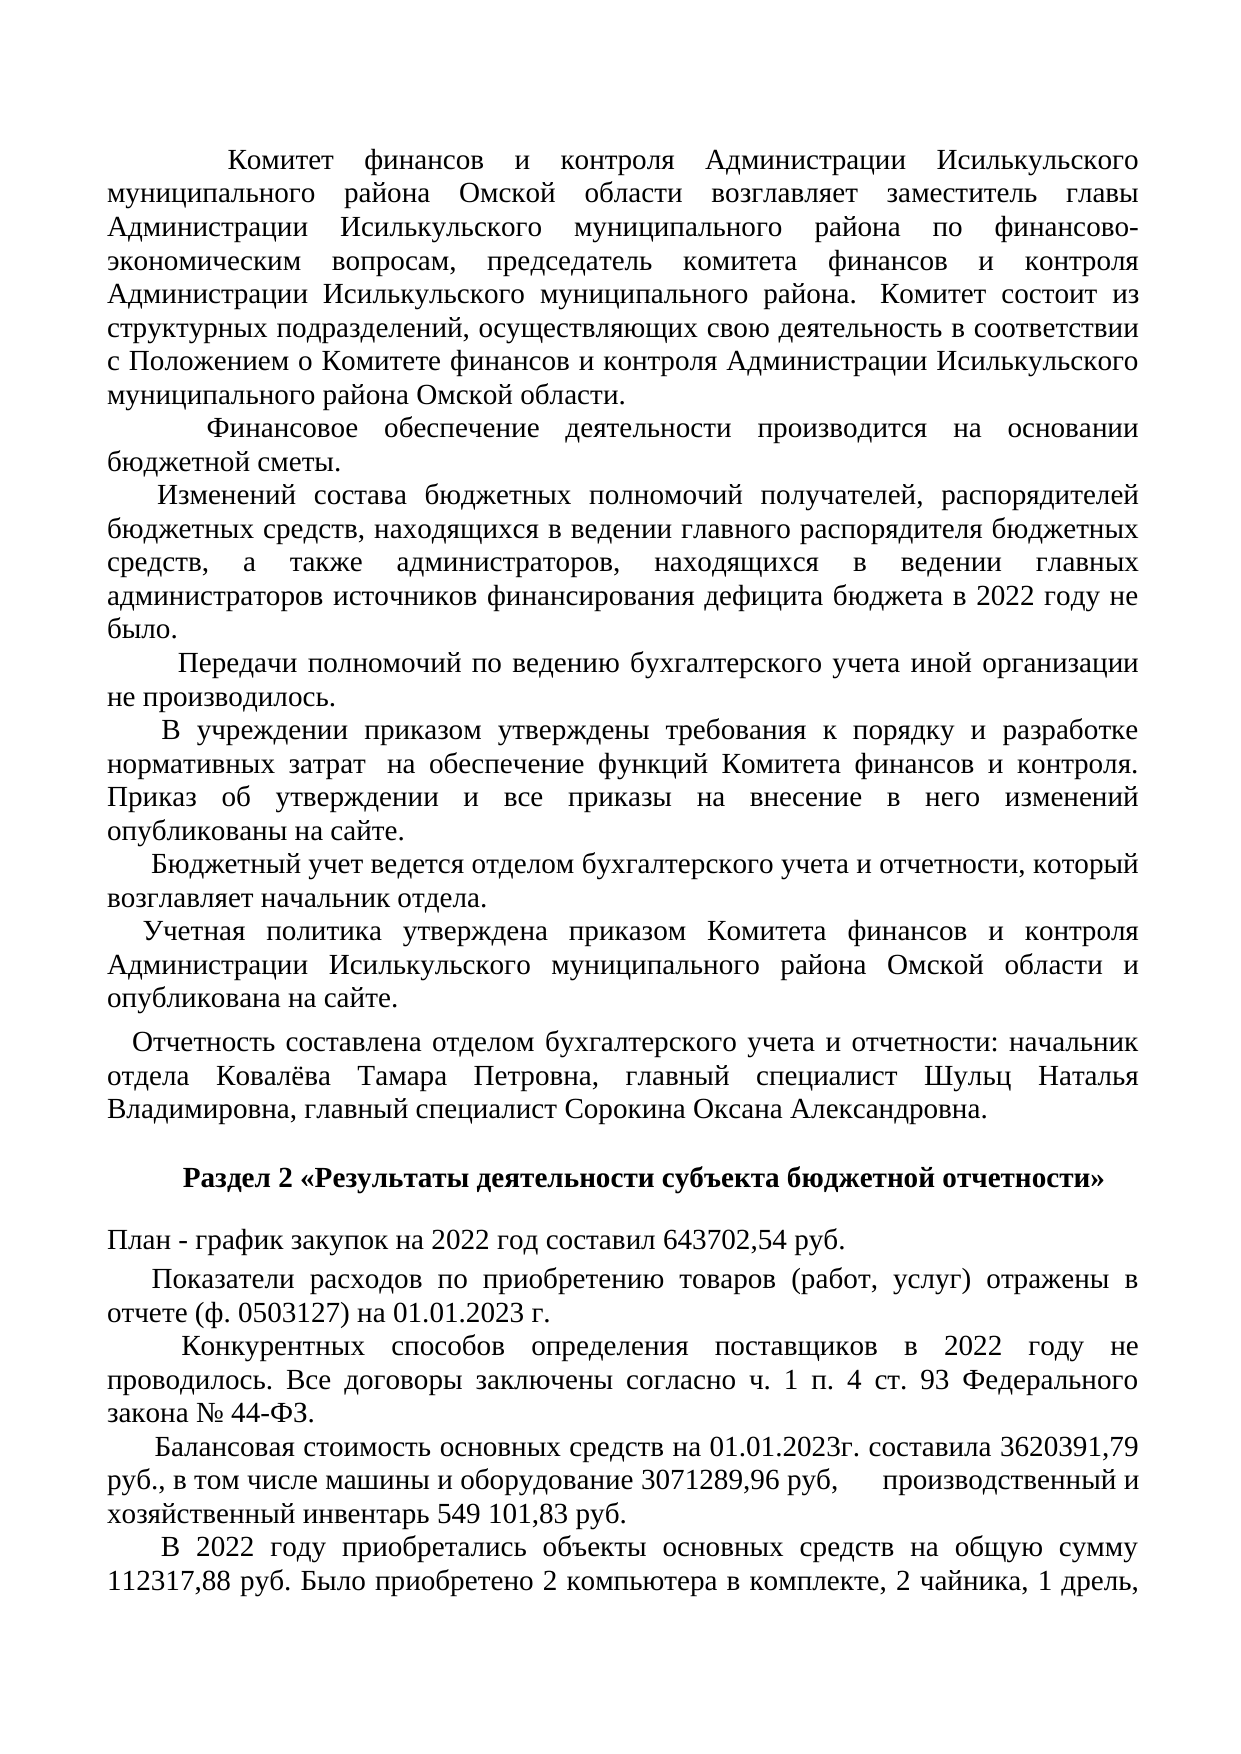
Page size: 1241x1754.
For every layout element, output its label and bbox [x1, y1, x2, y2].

table_cell [107, 142, 1181, 1160]
table_cell [107, 1160, 1181, 1597]
